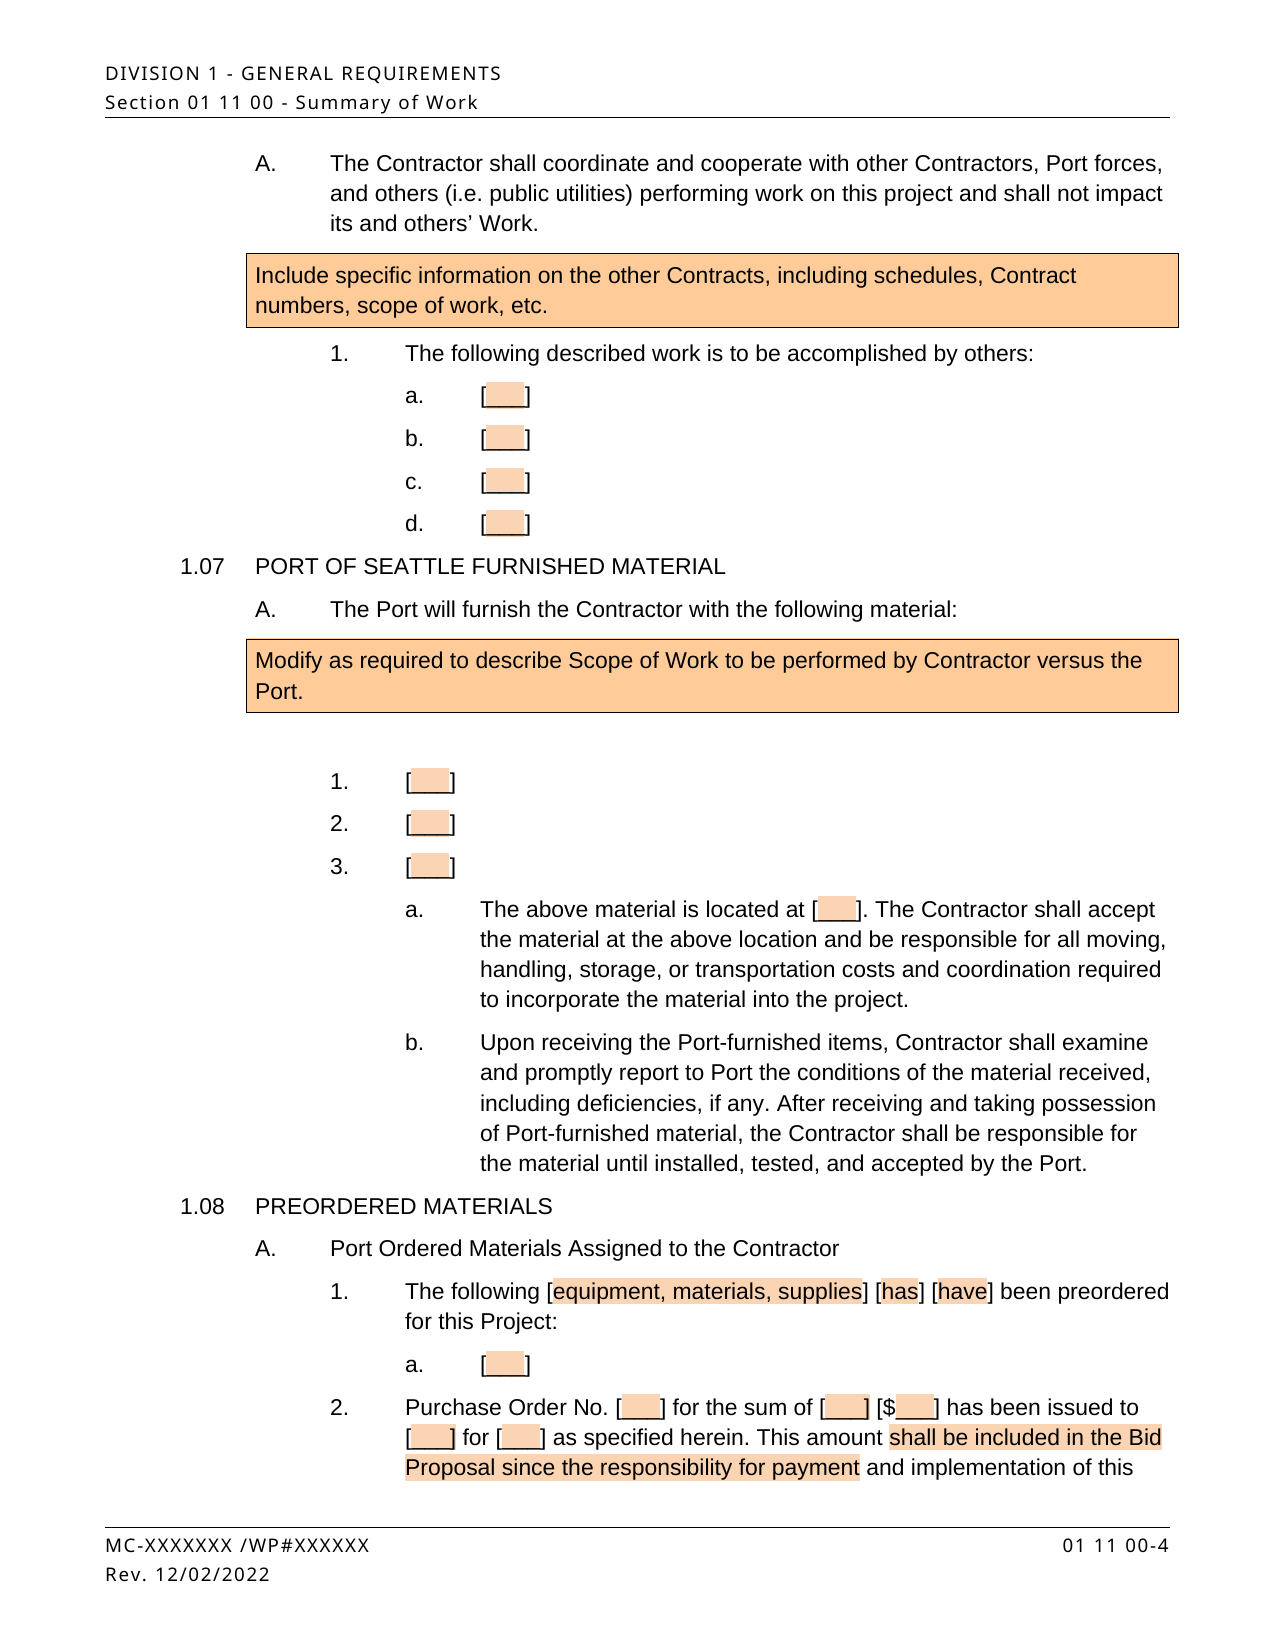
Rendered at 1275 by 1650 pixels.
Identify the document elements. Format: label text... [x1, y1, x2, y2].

list [___] [405, 510, 486, 537]
list [___] [405, 382, 486, 409]
list [___] [330, 810, 411, 837]
list The Port will furnish the Contractor with the following material: [255, 596, 1170, 622]
list [___] [405, 1351, 486, 1377]
list [___] [524, 1351, 1170, 1377]
list Port Ordered Materials Assigned to the Contractor [255, 1235, 1170, 1262]
list [___] [330, 768, 411, 794]
list [___] [405, 468, 486, 494]
list Upon receiving the Port-furnished items, Contractor shall examine and promptly report to Port the conditions of the material received, including deficiencies, if any. After receiving and taking possession of Port-furnished material, the Contractor shall be responsible for the material until installed, tested, and accepted by the Port. [405, 1029, 1170, 1176]
list The above material is located at [___]. The Contractor shall accept the material at the above location and be responsible for all moving, handling, storage, or transportation costs and coordination required to incorporate the material into the project. [405, 896, 1170, 1013]
list [___] [524, 510, 1170, 537]
list The following [equipment, materials, supplies] [has] [have] been preordered for this Project: [330, 1278, 1170, 1335]
list [___] [524, 468, 1170, 494]
list [___] [449, 810, 1170, 837]
text Include specific information on the other Contracts, including schedules, Contract numbers, scope of work, etc. [247, 254, 1178, 327]
list [___] [449, 853, 1170, 879]
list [330, 1394, 1170, 1481]
list PORT OF SEATTLE FURNISHED MATERIAL [180, 553, 1170, 579]
list The Contractor shall coordinate and cooperate with other Contractors, Port forces, and others (i.e. public utilities) performing work on this project and shall not impact its and others’ Work. [255, 150, 1170, 237]
list [___] [524, 382, 1170, 409]
list [___] [405, 425, 486, 451]
text Modify as required to describe Scope of Work to be performed by Contractor versus the Port. [247, 640, 1178, 712]
list [___] [524, 425, 1170, 451]
list [___] [330, 853, 411, 879]
list PREORDERED MATERIALS [180, 1193, 1170, 1219]
list [___] [449, 768, 1170, 794]
list The following described work is to be accomplished by others: [330, 339, 1170, 366]
